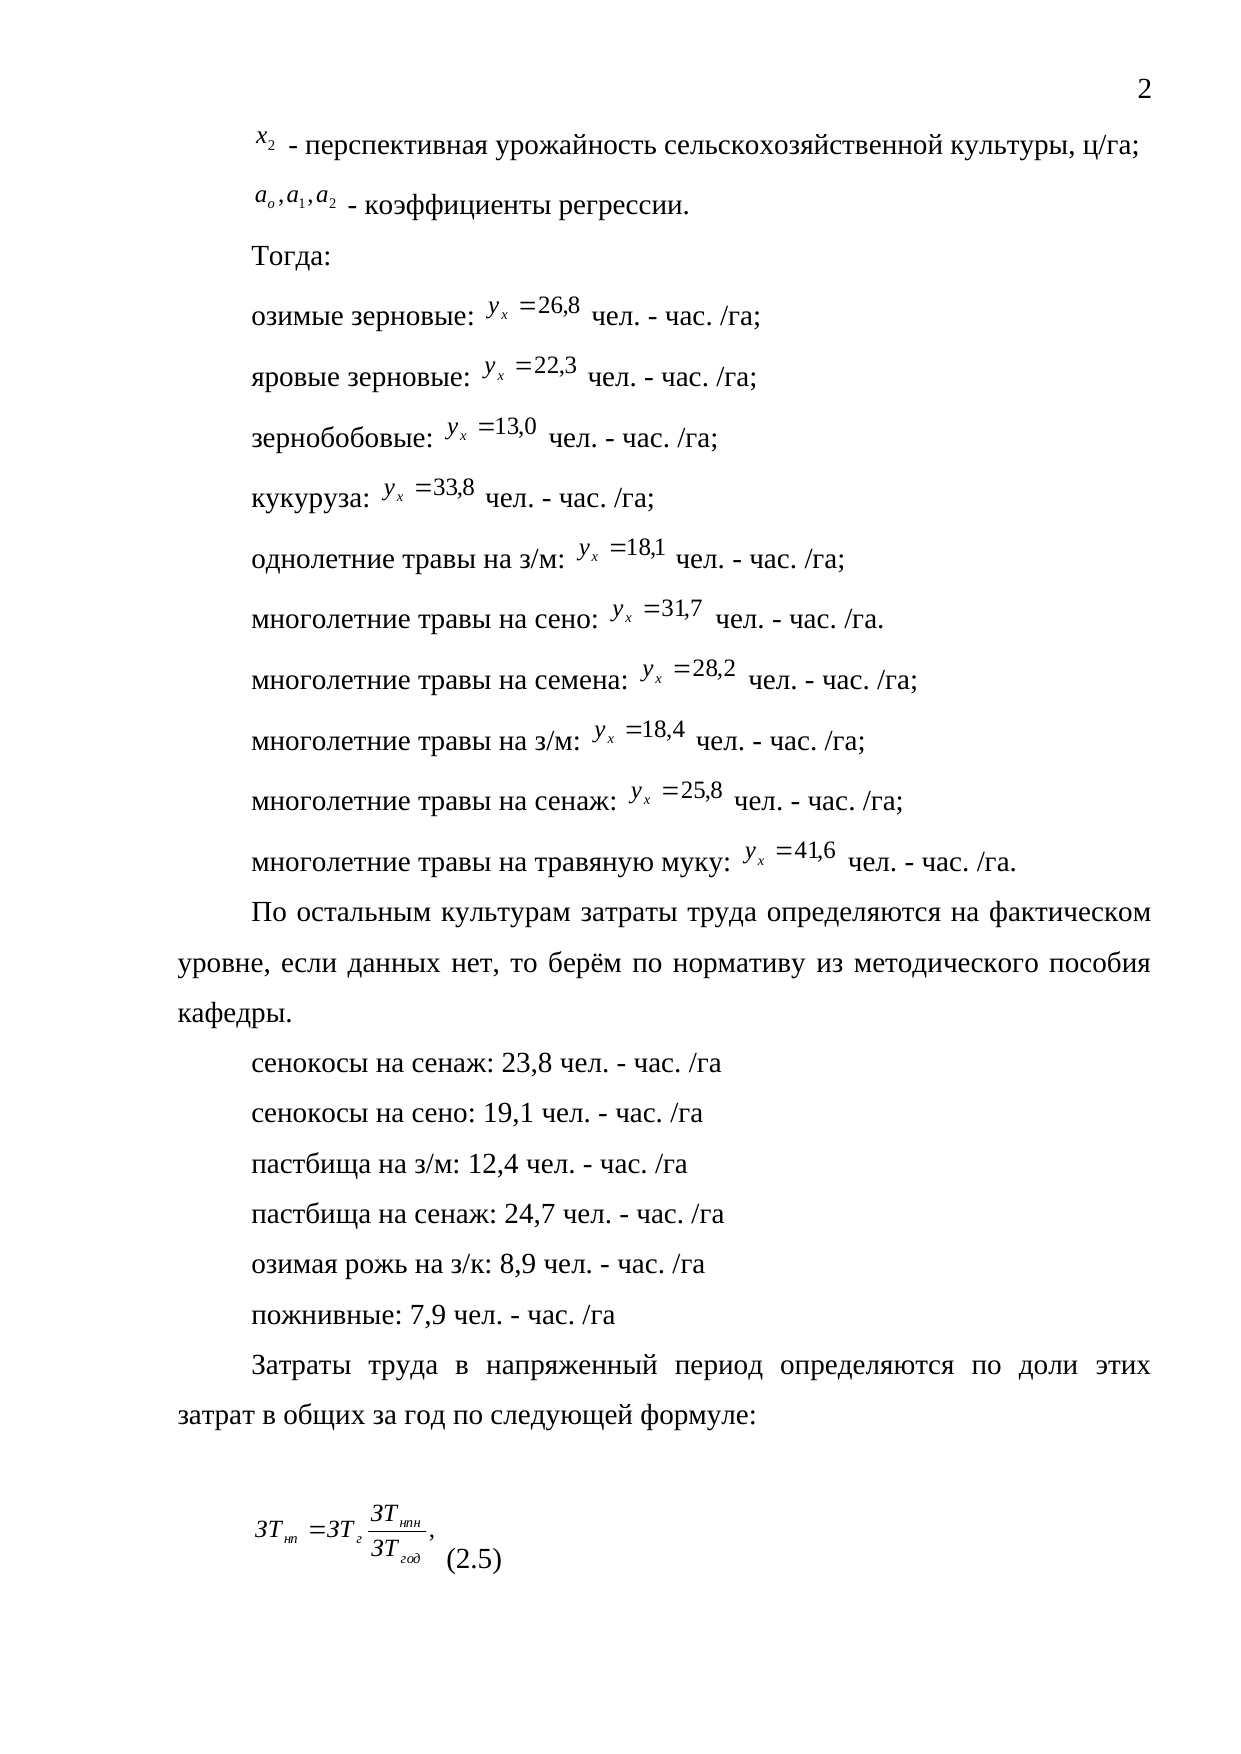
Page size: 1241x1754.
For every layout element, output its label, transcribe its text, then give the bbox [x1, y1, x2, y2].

text (2.5) [177, 1498, 1152, 1575]
text зернобобовые: чел. - час. /га; [177, 409, 1152, 453]
text Затраты труда в напряженный период определяются по доли этих затрат в общих за год по следующей формуле: [177, 1347, 1152, 1431]
text многолетние травы на сено: чел. - час. /га. [177, 591, 1152, 635]
text однолетние травы на з/м: чел. - час. /га; [177, 531, 1152, 574]
text пожнивные: 7,9 чел. - час. /га [177, 1297, 1152, 1330]
text многолетние травы на сенаж: чел. - час. /га; [177, 773, 1152, 817]
text - перспективная урожайность сельскохозяйственной культуры, ц/га; [177, 118, 1152, 160]
text Тогда: [177, 238, 1152, 271]
text По остальным культурам затраты труда определяются на фактическом уровне, если данных нет, то берём по нормативу из методического пособия кафедры. [177, 894, 1152, 1028]
text многолетние травы на травяную муку: чел. - час. /га. [177, 834, 1152, 878]
text пастбища на з/м: 12,4 чел. - час. /га [177, 1146, 1152, 1179]
text кукуруза: чел. - час. /га; [177, 470, 1152, 514]
text - коэффициенты регрессии. [177, 177, 1152, 221]
text яровые зерновые: чел. - час. /га; [177, 349, 1152, 393]
text пастбища на сенаж: 24,7 чел. - час. /га [177, 1196, 1152, 1230]
text сенокосы на сено: 19,1 чел. - час. /га [177, 1096, 1152, 1129]
text многолетние травы на семена: чел. - час. /га; [177, 652, 1152, 696]
text озимая рожь на з/к: 8,9 чел. - час. /га [177, 1247, 1152, 1280]
text сенокосы на сенаж: 23,8 чел. - час. /га [177, 1045, 1152, 1079]
text озимые зерновые: чел. - час. /га; [177, 288, 1152, 332]
text многолетние травы на з/м: чел. - час. /га; [177, 712, 1152, 756]
